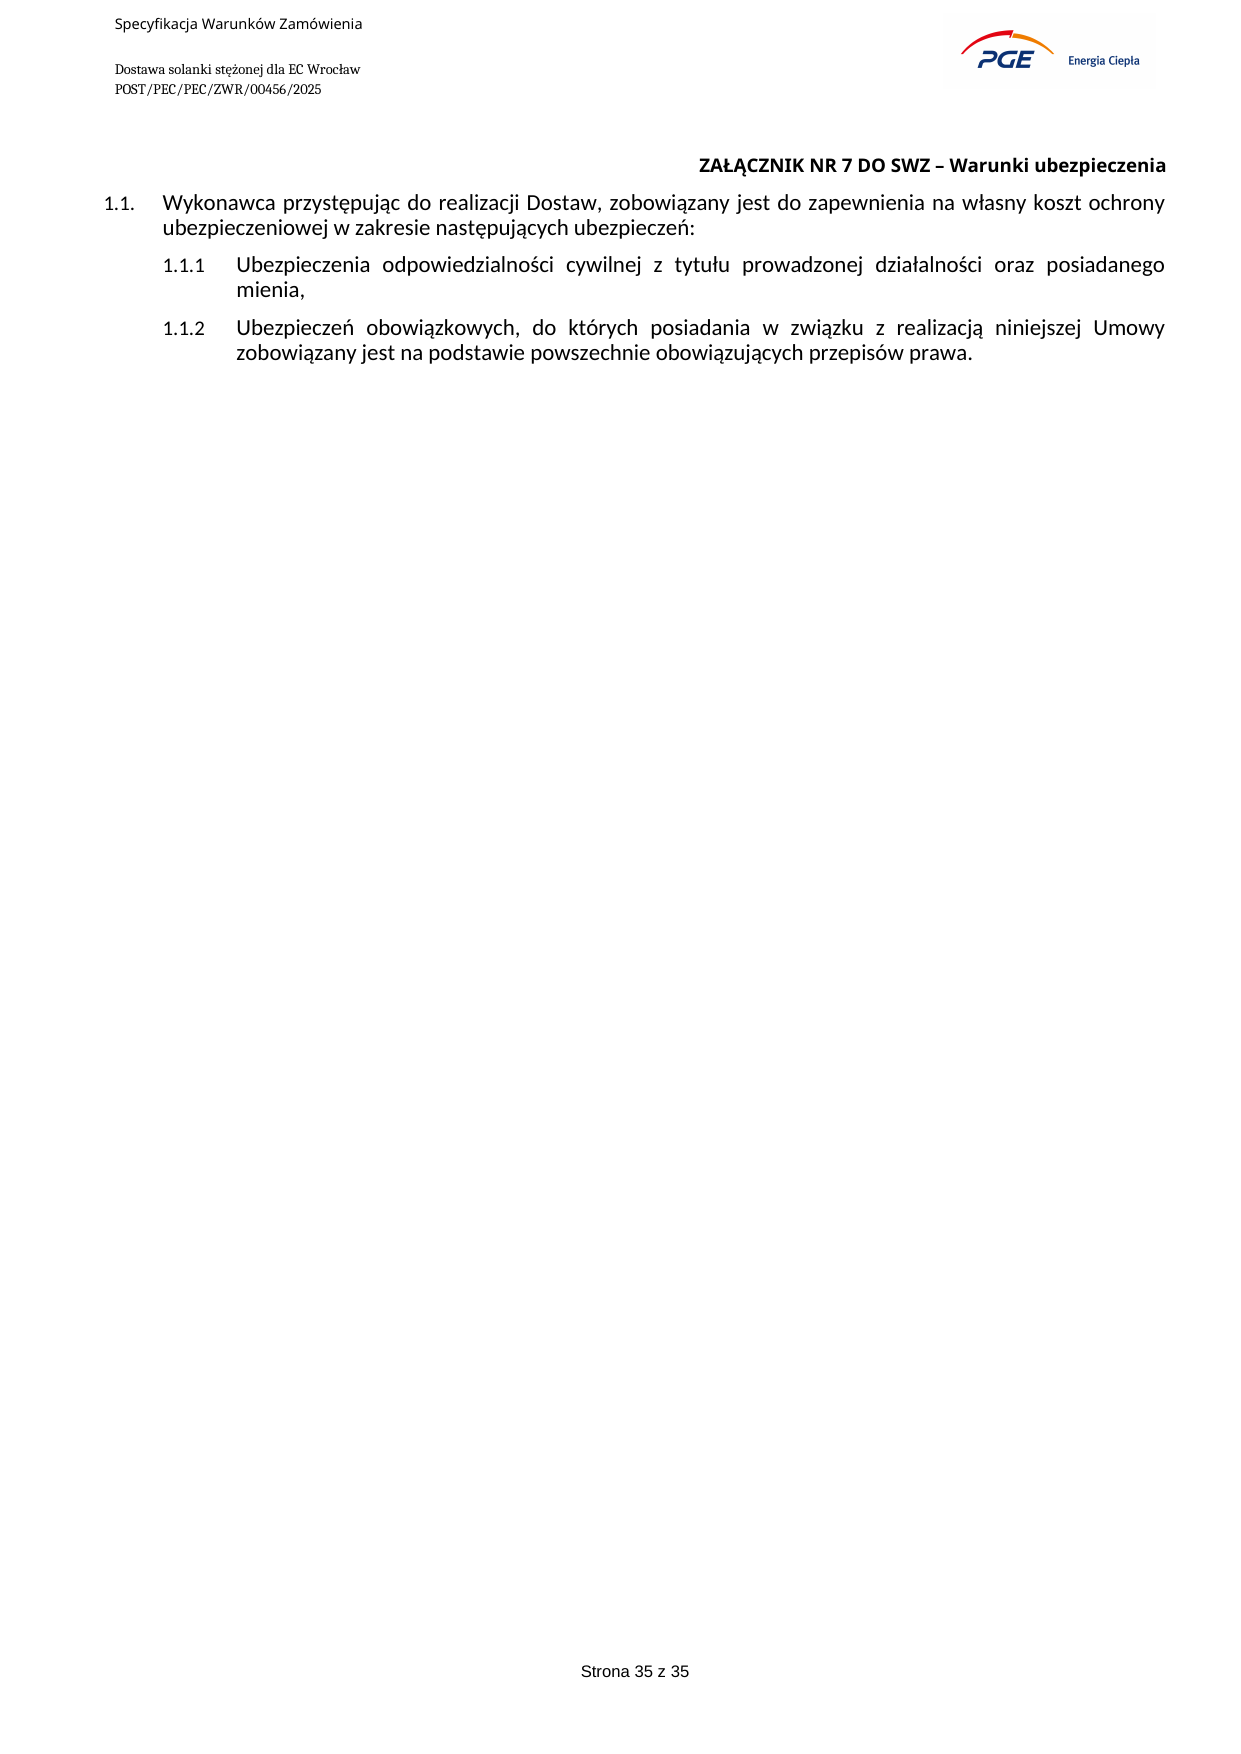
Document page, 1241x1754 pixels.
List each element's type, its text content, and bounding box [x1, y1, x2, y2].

subtitle Wykonawca przystępując do realizacji Dostaw, zobowiązany jest do zapewnienia na własny koszt ochrony ubezpieczeniowej w zakresie następujących ubezpieczeń: [103, 190, 1166, 240]
picture [943, 13, 1156, 89]
subtitle Ubezpieczeń obowiązkowych, do których posiadania w związku z realizacją niniejszej Umowy zobowiązany jest na podstawie powszechnie obowiązujących przepisów prawa. [162, 315, 1166, 365]
subtitle Ubezpieczenia odpowiedzialności cywilnej z tytułu prowadzonej działalności oraz posiadanego mienia, [162, 253, 1166, 303]
text ZAŁĄCZNIK NR 7 DO SWZ – Warunki ubezpieczenia [103, 152, 1166, 178]
